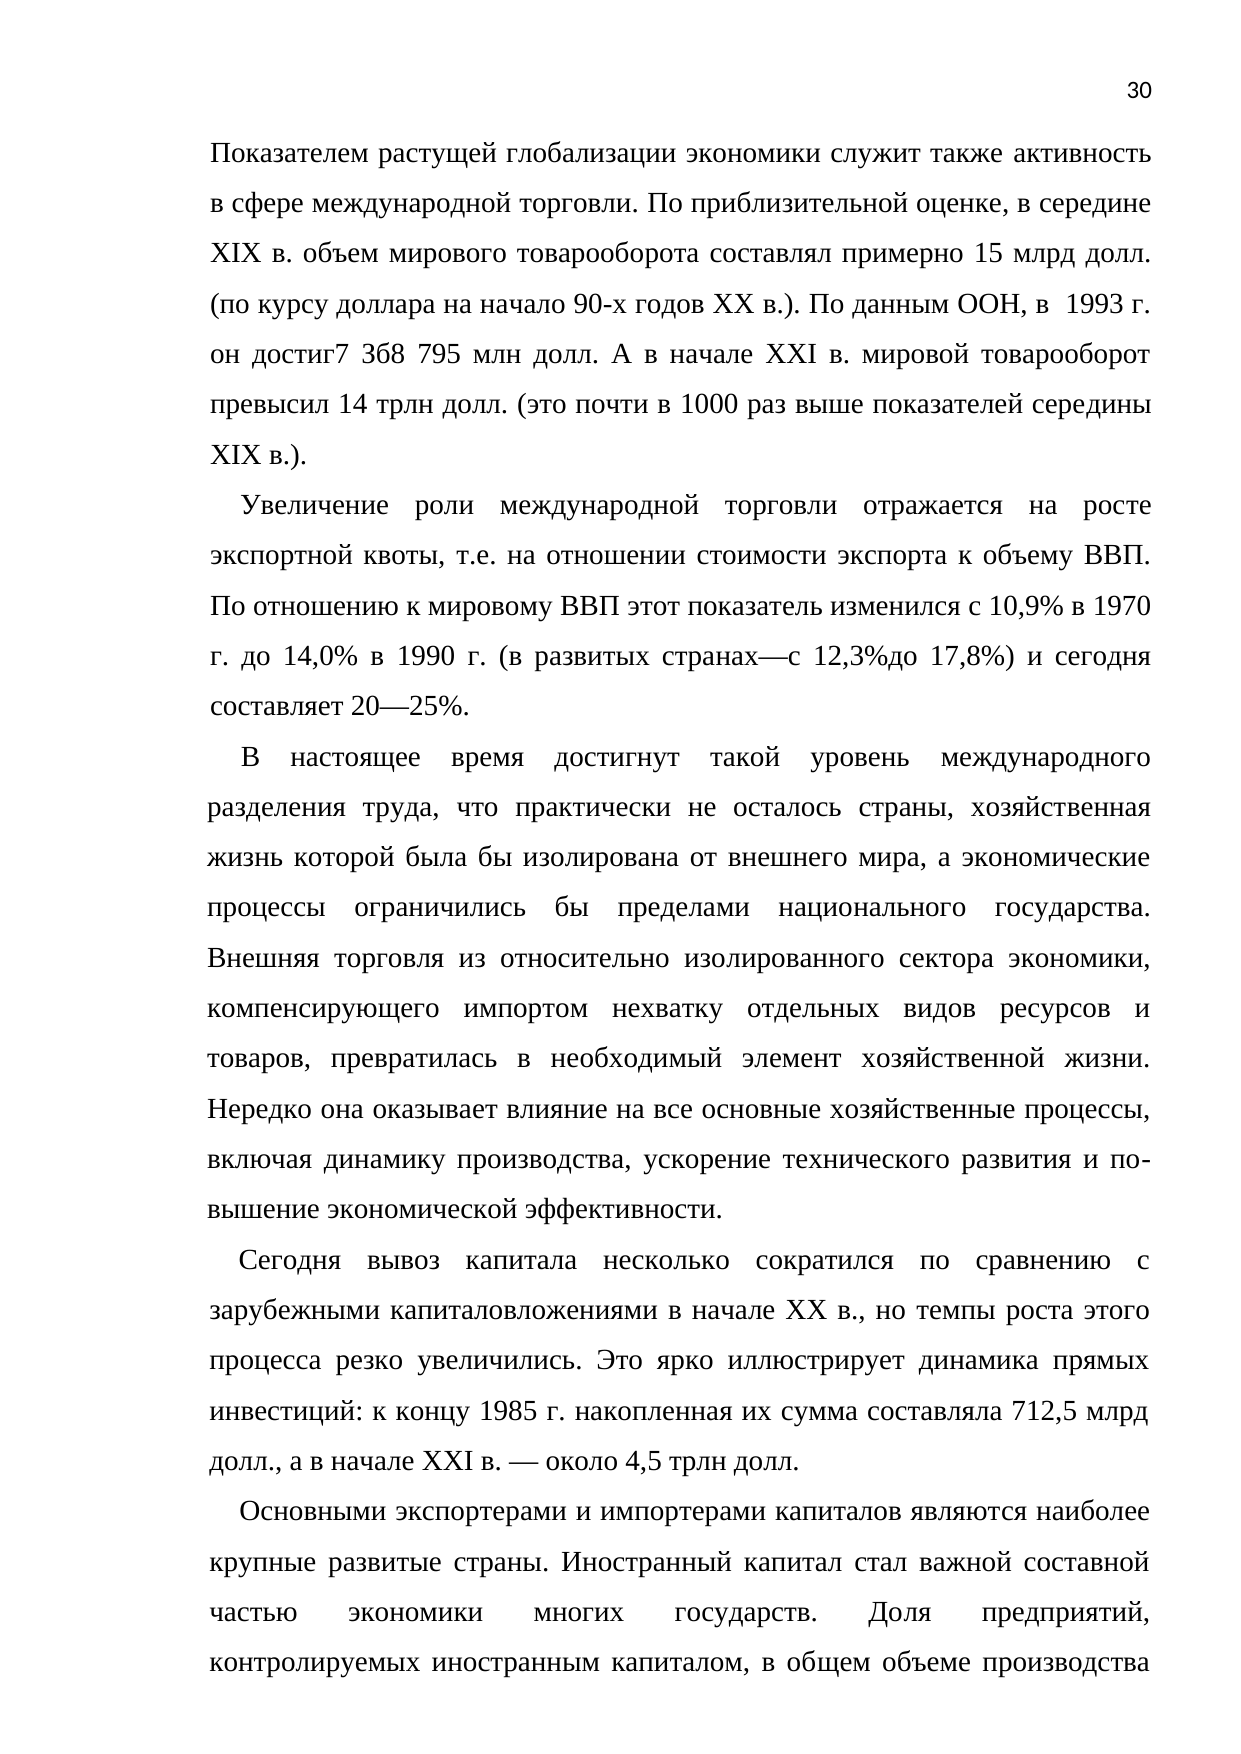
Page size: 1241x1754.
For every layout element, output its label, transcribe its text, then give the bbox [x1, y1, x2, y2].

text В настоящее время достигнут такой уровень международного разделения труда, что практически не осталось страны, хозяйственная жизнь которой была бы изолирована от внешнего мира, а экономические процессы ограничились бы пределами национального государства. Внешняя торговля из относительно изолированного сектора экономики, компенсирующего импортом нехватку отдельных видов ресурсов и товаров, превратилась в необходимый элемент хозяйственной жизни. Нередко она оказывает влияние на все основные хозяйственные процессы, включая динамику производства, ускорение технического развития и повышение экономической эффективности. [207, 739, 1151, 1225]
text Показателем растущей глобализации экономики служит также активность в сфере международной торговли. По приблизительной оценке, в середине XIX в. объем мирового товарооборота составлял примерно 15 млрд долл. (по курсу доллара на начало 90-х годов XX в.). По данным ООН, в 1993 г. он достиг7 Зб8 795 млн долл. А в начале XXI в. мировой товарооборот превысил 14 трлн долл. (это почти в 1000 раз выше показателей середины XIX в.). [210, 135, 1152, 470]
text Увеличение роли международной торговли отражается на росте экспортной квоты, т.е. на отношении стоимости экспорта к объему ВВП. По отношению к мировому ВВП этот показатель изменился с 10,9% в 1970 г. до 14,0% в 1990 г. (в развитых странах—с 12,3%до 17,8%) и сегодня составляет 20—25%. [210, 487, 1152, 722]
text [209, 1493, 1150, 1678]
text Сегодня вывоз капитала несколько сократился по сравнению с зарубежными капиталовложениями в начале XX в., но темпы роста этого процесса резко увеличились. Это ярко иллюстрирует динамика прямых инвестиций: к концу 1985 г. накопленная их сумма составляла 712,5 млрд долл., а в начале XXI в. — около 4,5 трлн долл. [209, 1242, 1150, 1477]
